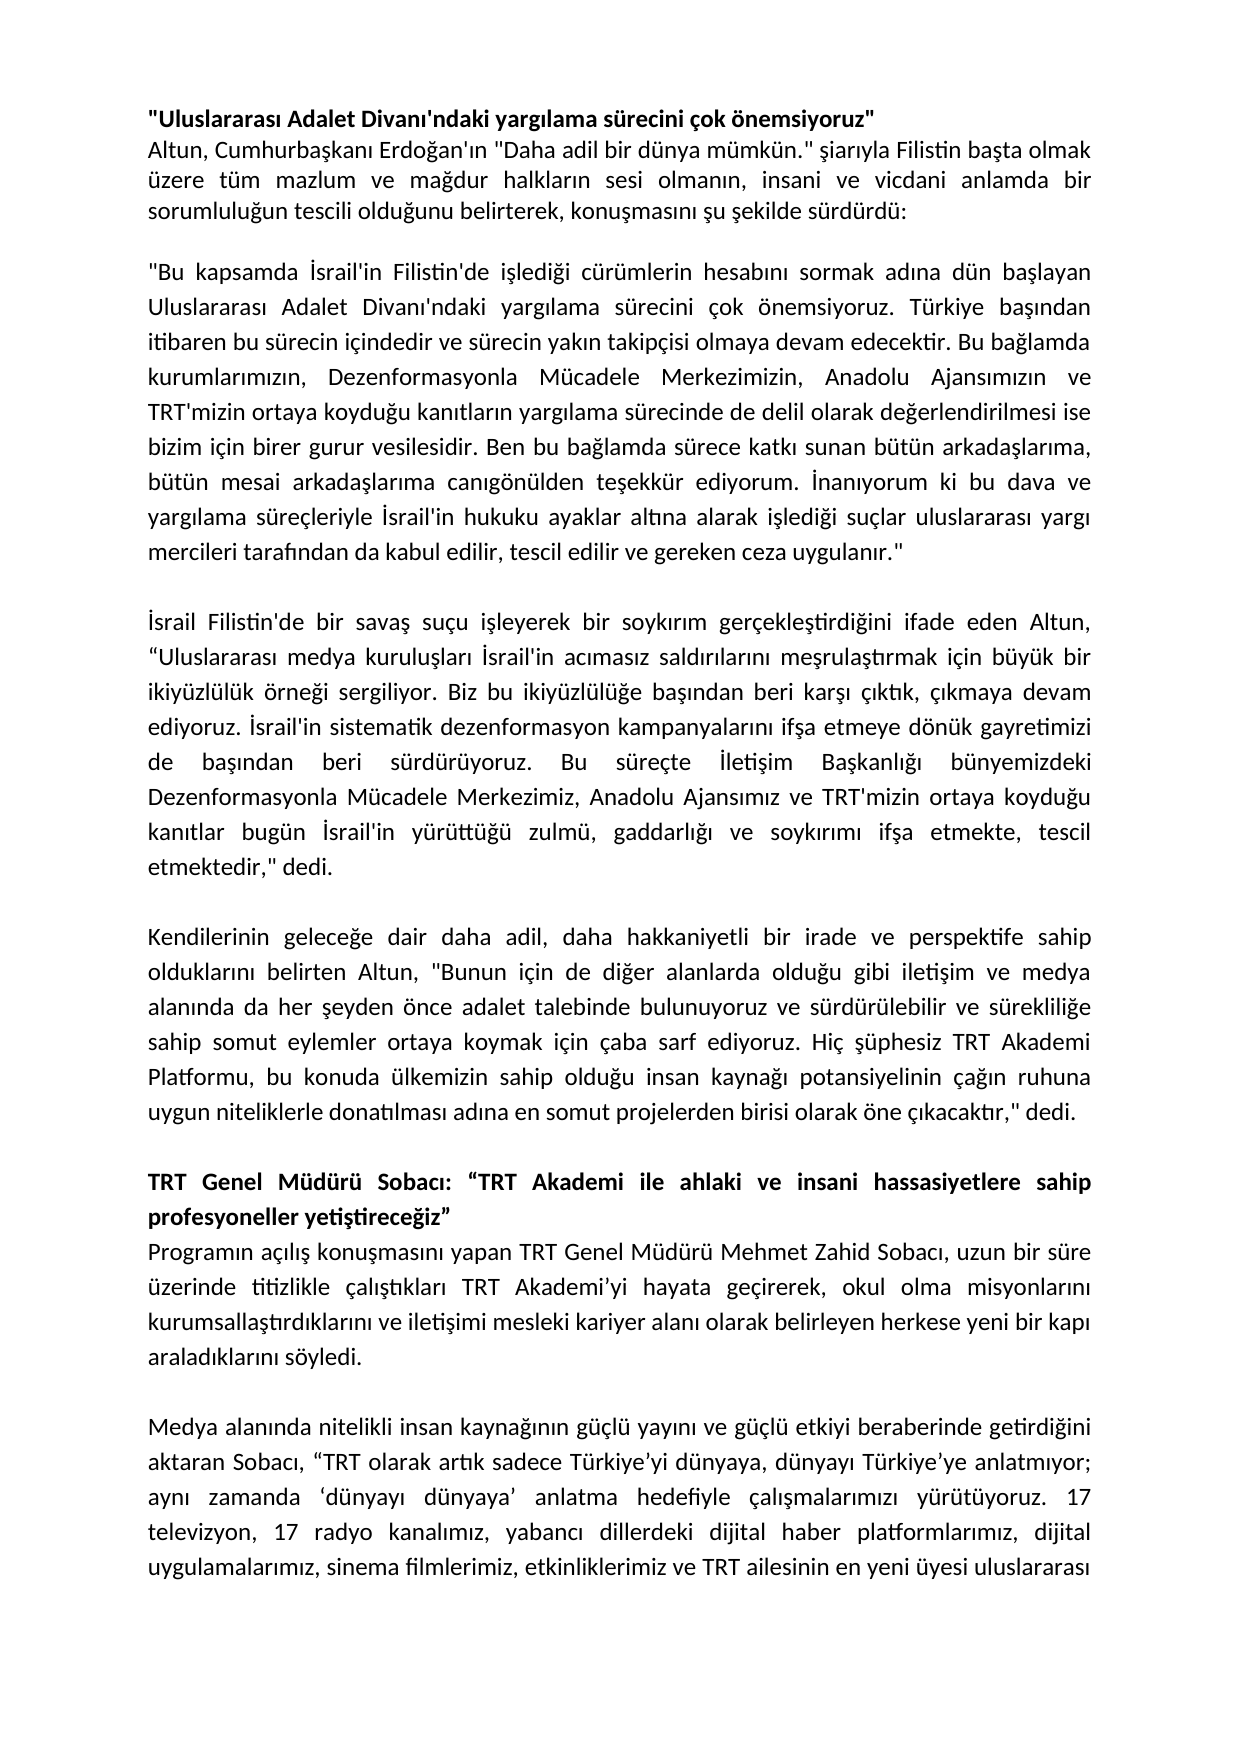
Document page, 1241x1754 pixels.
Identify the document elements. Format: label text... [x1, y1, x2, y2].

text "Bu kapsamda İsrail'in Filistin'de işlediği cürümlerin hesabını sormak adına dün başlayan Uluslararası Adalet Divanı'ndaki yargılama sürecini çok önemsiyoruz. Türkiye başından itibaren bu sürecin içindedir ve sürecin yakın takipçisi olmaya devam edecektir. Bu bağlamda kurumlarımızın, Dezenformasyonla Mücadele Merkezimizin, Anadolu Ajansımızın ve TRT'mizin ortaya koyduğu kanıtların yargılama sürecinde de delil olarak değerlendirilmesi ise bizim için birer gurur vesilesidir. Ben bu bağlamda sürece katkı sunan bütün arkadaşlarıma, bütün mesai arkadaşlarıma canıgönülden teşekkür ediyorum. İnanıyorum ki bu dava ve yargılama süreçleriyle İsrail'in hukuku ayaklar altına alarak işlediği suçlar uluslararası yargı mercileri tarafından da kabul edilir, tescil edilir ve gereken ceza uygulanır." [148, 256, 1093, 567]
text TRT Genel Müdürü Sobacı: “TRT Akademi ile ahlaki ve insani hassasiyetlere sahip profesyoneller yetiştireceğiz” [148, 1166, 1093, 1232]
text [148, 1411, 1093, 1582]
text Programın açılış konuşmasını yapan TRT Genel Müdürü Mehmet Zahid Sobacı, uzun bir süre üzerinde titizlikle çalıştıkları TRT Akademi’yi hayata geçirerek, okul olma misyonlarını kurumsallaştırdıklarını ve iletişimi mesleki kariyer alanı olarak belirleyen herkese yeni bir kapı araladıklarını söyledi. [148, 1236, 1093, 1372]
text Kendilerinin geleceğe dair daha adil, daha hakkaniyetli bir irade ve perspektife sahip olduklarını belirten Altun, "Bunun için de diğer alanlarda olduğu gibi iletişim ve medya alanında da her şeyden önce adalet talebinde bulunuyoruz ve sürdürülebilir ve sürekliliğe sahip somut eylemler ortaya koymak için çaba sarf ediyoruz. Hiç şüphesiz TRT Akademi Platformu, bu konuda ülkemizin sahip olduğu insan kaynağı potansiyelinin çağın ruhuna uygun niteliklerle donatılması adına en somut projelerden birisi olarak öne çıkacaktır," dedi. [148, 921, 1093, 1127]
text Altun, Cumhurbaşkanı Erdoğan'ın "Daha adil bir dünya mümkün." şiarıyla Filistin başta olmak üzere tüm mazlum ve mağdur halkların sesi olmanın, insani ve vicdani anlamda bir sorumluluğun tescili olduğunu belirterek, konuşmasını şu şekilde sürdürdü: [148, 134, 1093, 226]
text İsrail Filistin'de bir savaş suçu işleyerek bir soykırım gerçekleştirdiğini ifade eden Altun, “Uluslararası medya kuruluşları İsrail'in acımasız saldırılarını meşrulaştırmak için büyük bir ikiyüzlülük örneği sergiliyor. Biz bu ikiyüzlülüğe başından beri karşı çıktık, çıkmaya devam ediyoruz. İsrail'in sistematik dezenformasyon kampanyalarını ifşa etmeye dönük gayretimizi de başından beri sürdürüyoruz. Bu süreçte İletişim Başkanlığı bünyemizdeki Dezenformasyonla Mücadele Merkezimiz, Anadolu Ajansımız ve TRT'mizin ortaya koyduğu kanıtlar bugün İsrail'in yürüttüğü zulmü, gaddarlığı ve soykırımı ifşa etmekte, tescil etmektedir," dedi. [148, 606, 1093, 882]
text "Uluslararası Adalet Divanı'ndaki yargılama sürecini çok önemsiyoruz" [148, 103, 1093, 134]
